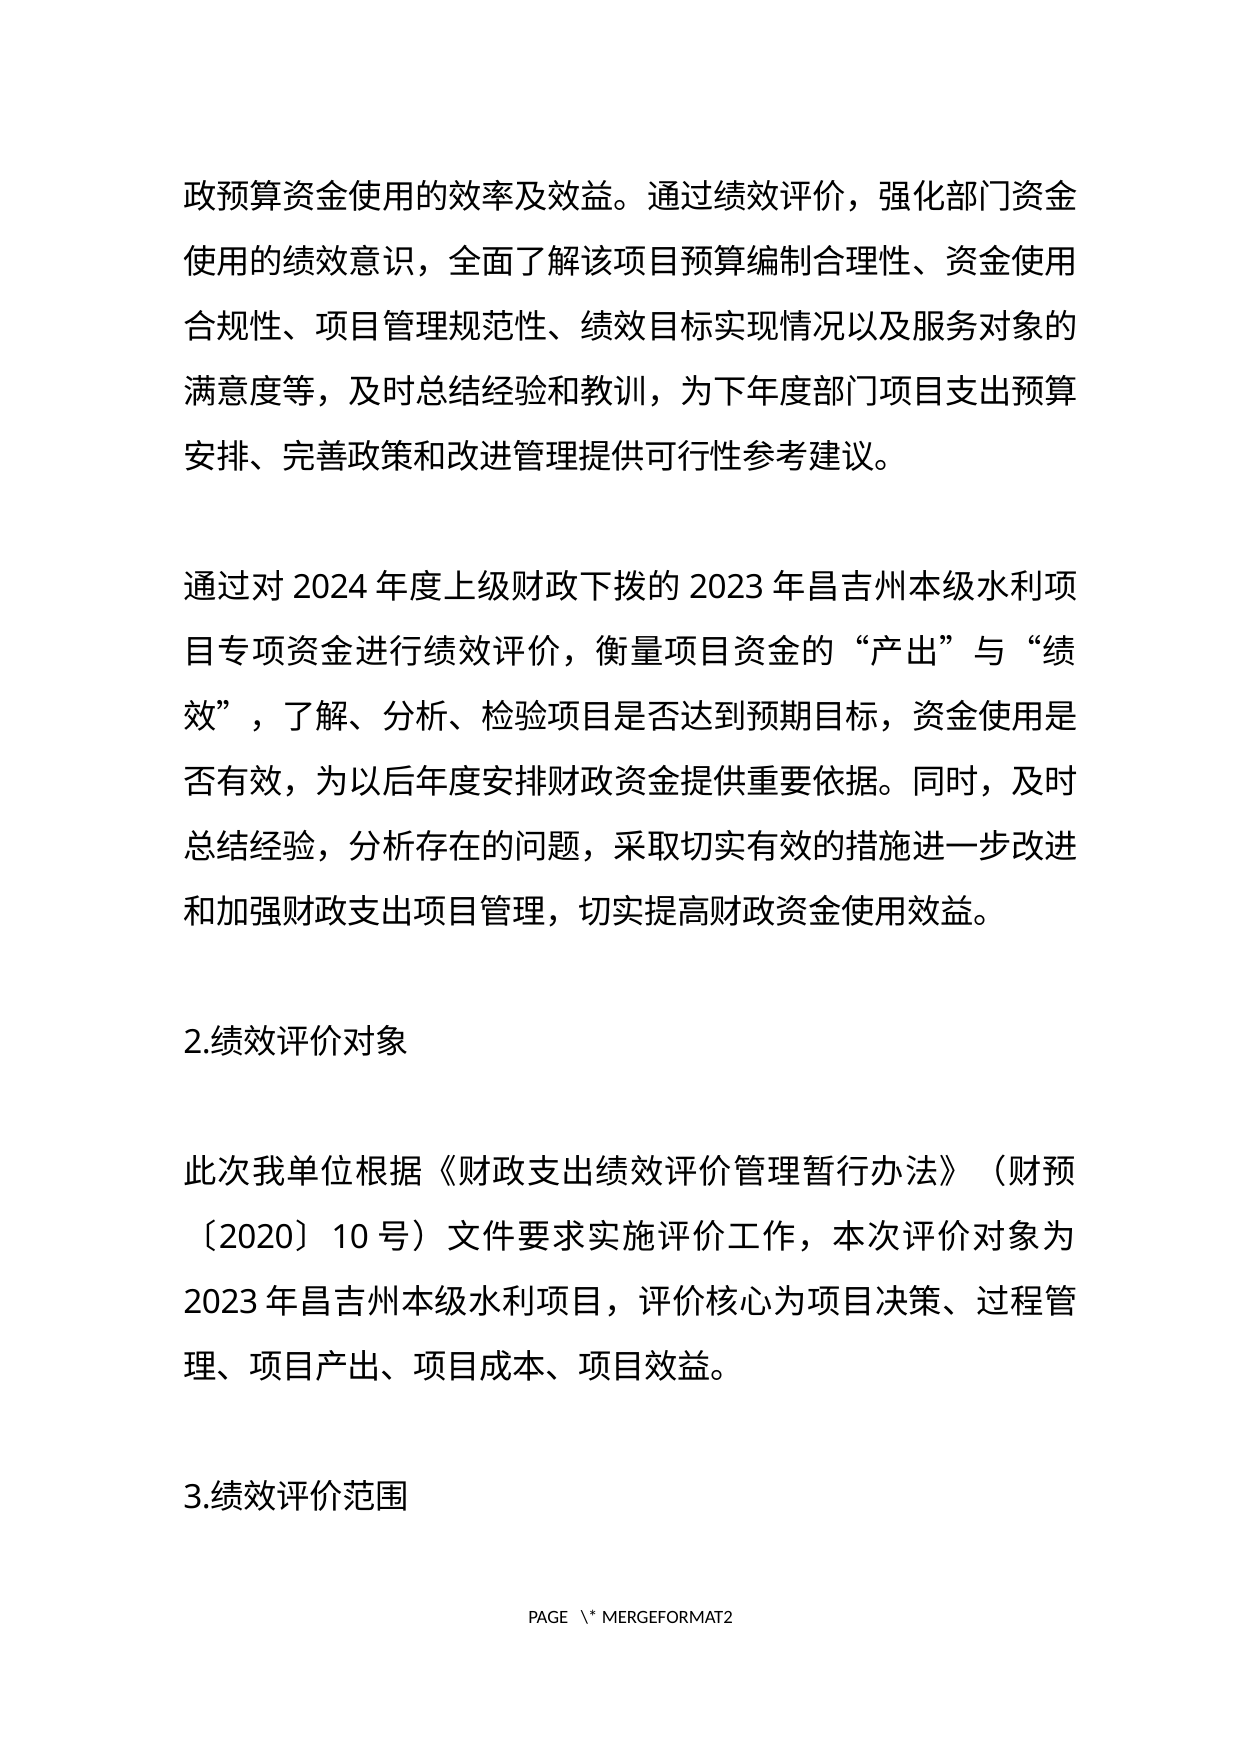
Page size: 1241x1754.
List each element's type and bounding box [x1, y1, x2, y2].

text [183, 162, 1078, 1527]
